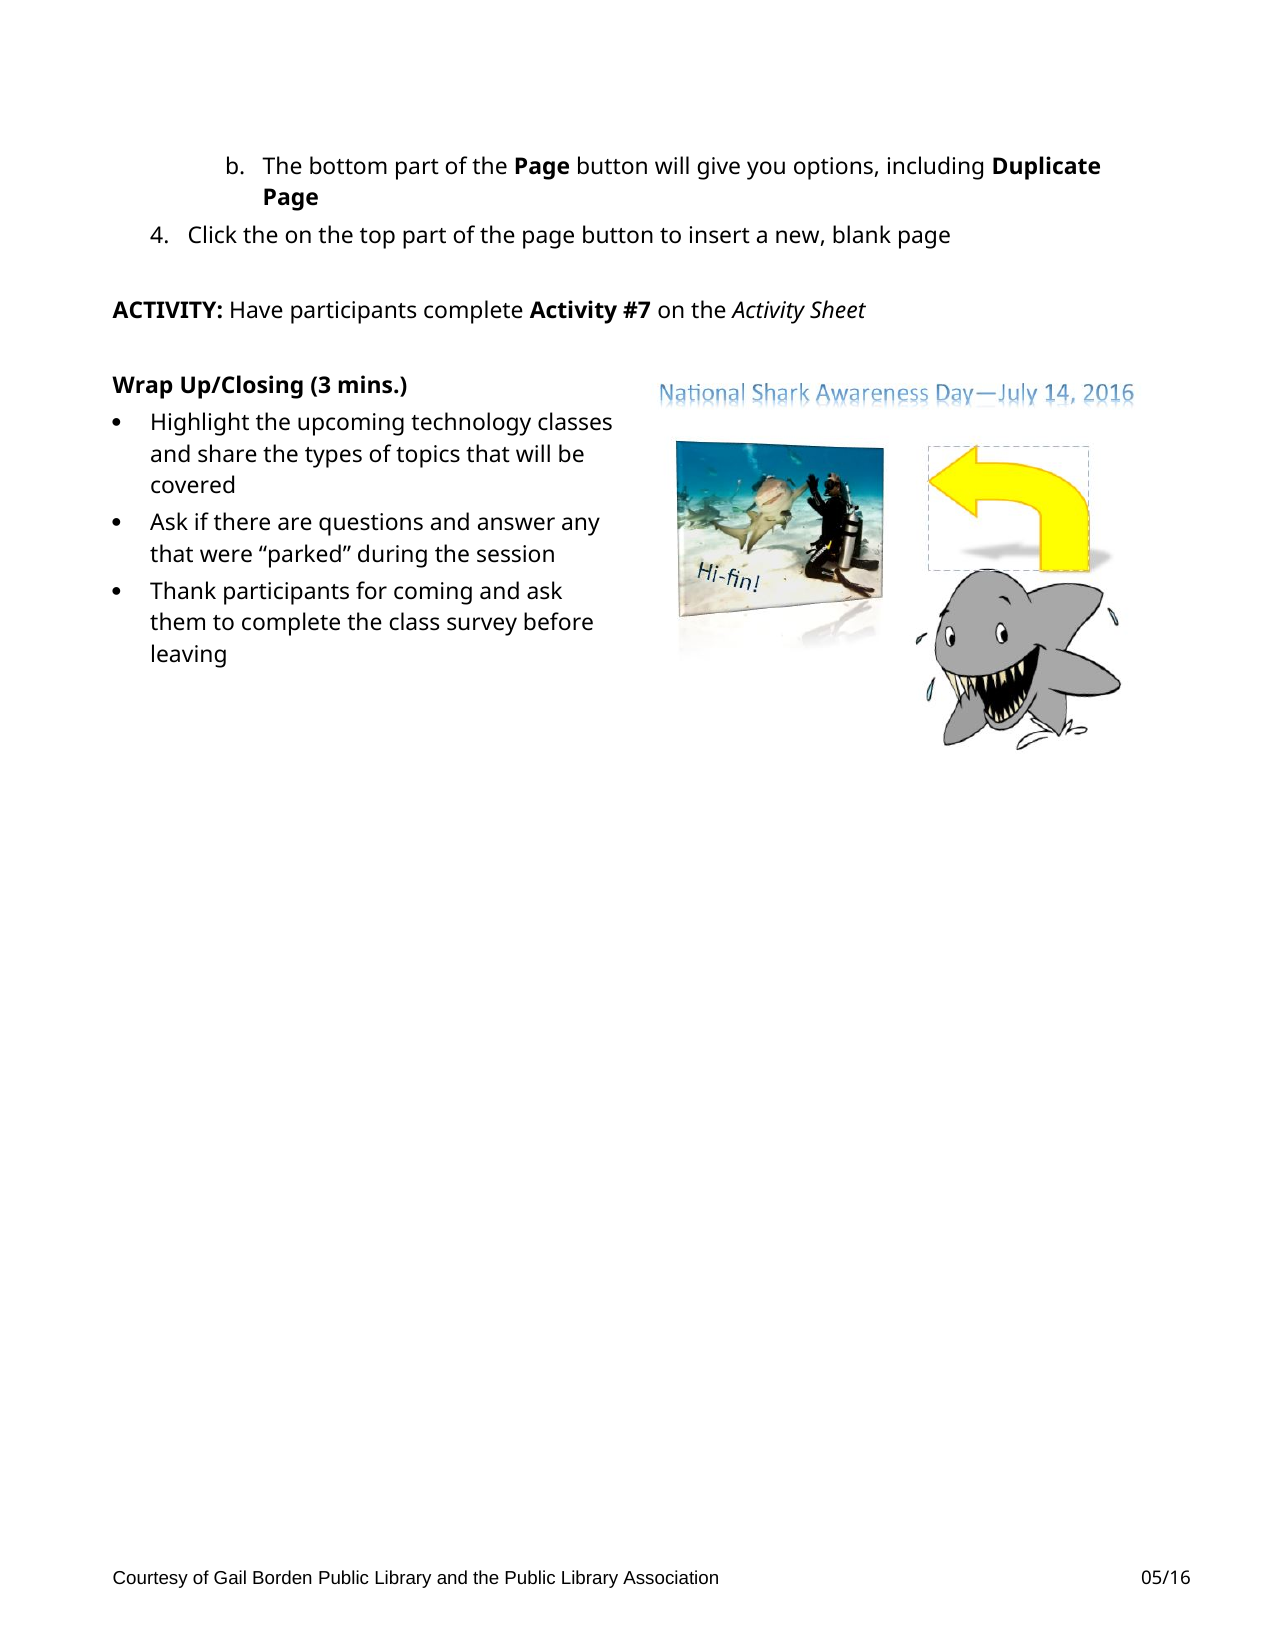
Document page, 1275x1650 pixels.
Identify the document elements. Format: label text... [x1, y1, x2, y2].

list Click the on the top part of the page button to insert a new, blank page [150, 219, 1162, 250]
text Wrap Up/Closing (3 mins.) [112, 369, 637, 400]
list Ask if there are questions and answer any that were “parked” during the session [112, 506, 637, 569]
text ACTIVITY: Have participants complete Activity #7 on the Activity Sheet [112, 294, 1162, 325]
list Highlight the upcoming technology classes and share the types of topics that will be covered [112, 406, 637, 500]
list The bottom part of the Page button will give you options, including Duplicate Page [225, 150, 1162, 212]
picture [637, 356, 1163, 762]
list Thank participants for coming and ask them to complete the class survey before leaving [112, 575, 637, 669]
